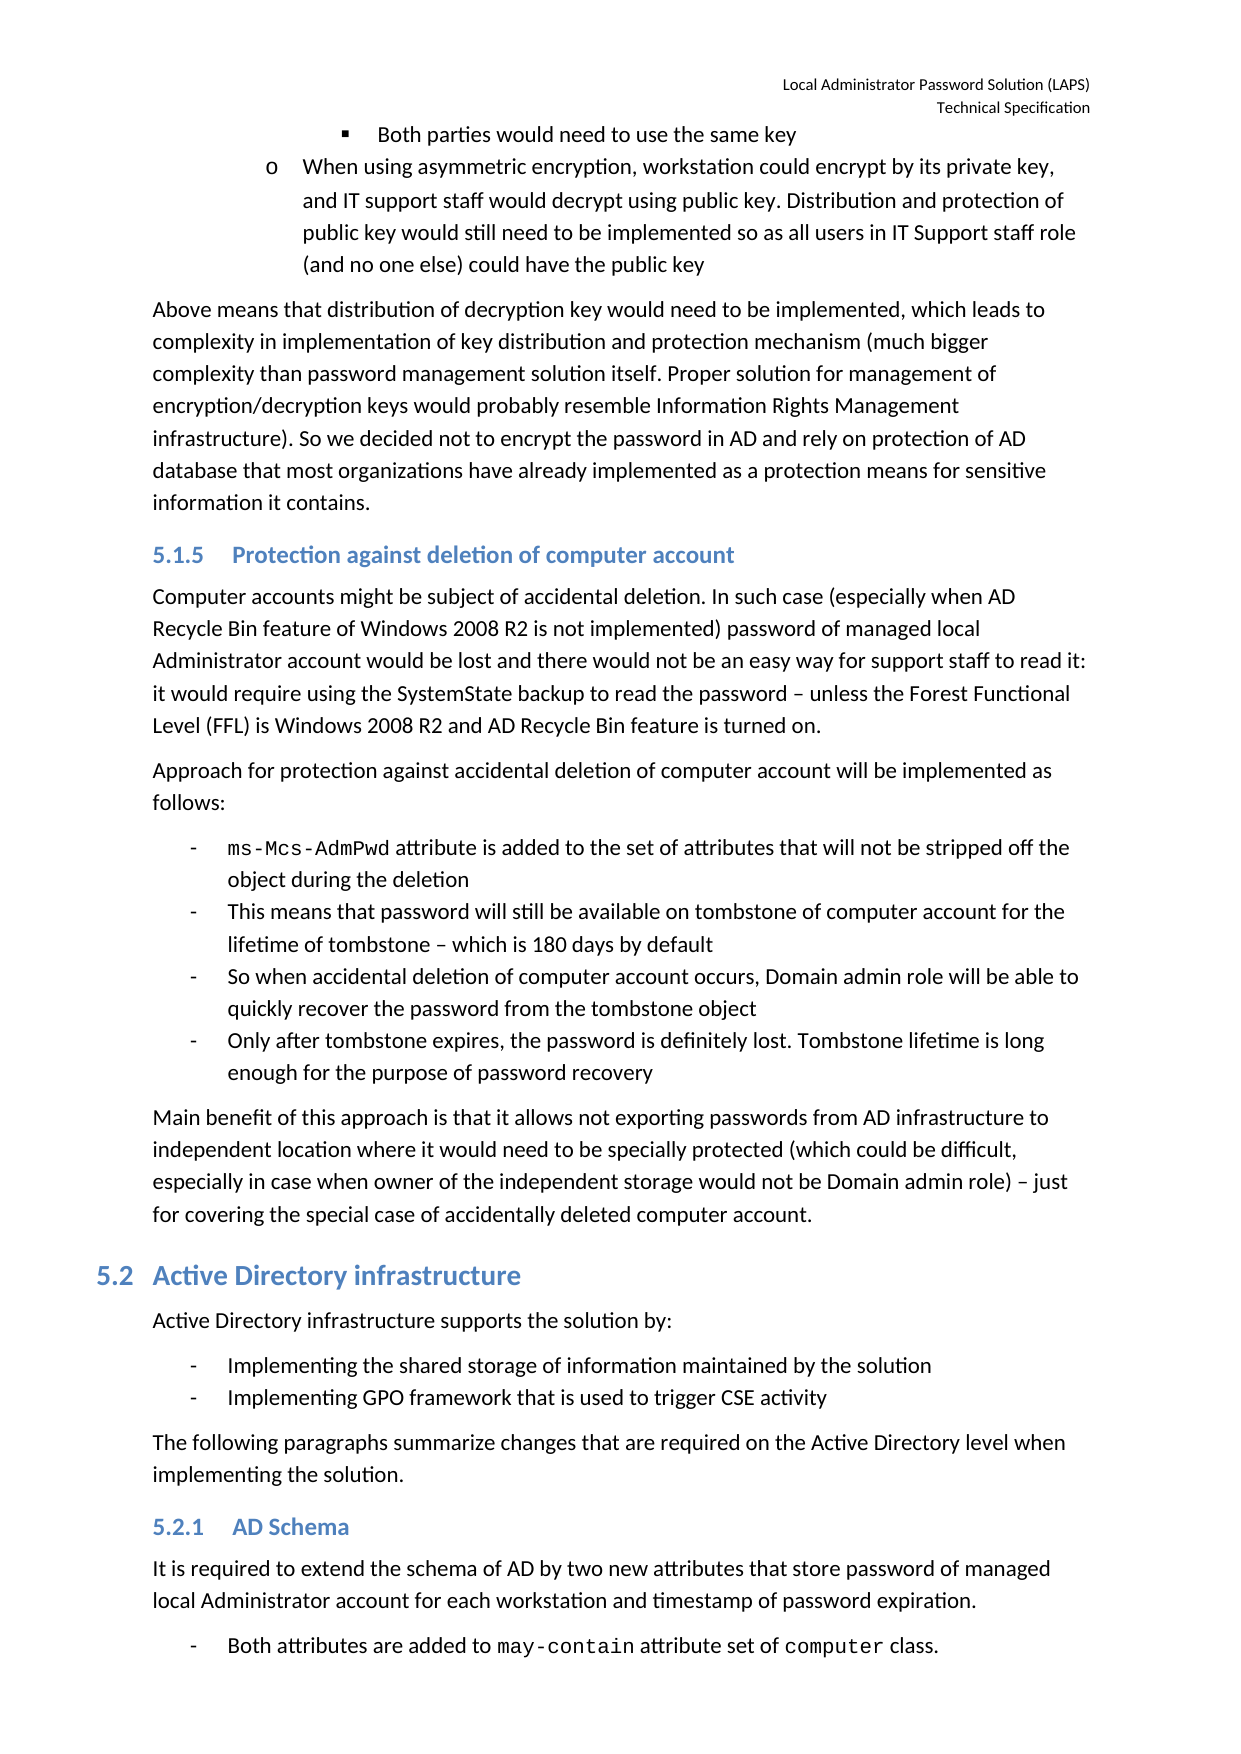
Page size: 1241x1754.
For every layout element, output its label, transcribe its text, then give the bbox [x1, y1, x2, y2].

subtitle AD Schema [152, 1511, 1090, 1541]
subtitle Active Directory infrastructure [96, 1257, 1090, 1292]
list Only after tombstone expires, the password is definitely lost. Tombstone lifetime is long enough for the purpose of password recovery [190, 1026, 1090, 1086]
list Both parties would need to use the same key [340, 120, 1090, 148]
list Implementing the shared storage of information maintained by the solution [190, 1351, 1090, 1379]
text Above means that distribution of decryption key would need to be implemented, which leads to complexity in implementation of key distribution and protection mechanism (much bigger complexity than password management solution itself. Proper solution for management of encryption/decryption keys would probably resemble Information Rights Management infrastructure). So we decided not to encrypt the password in AD and rely on protection of AD database that most organizations have already implemented as a protection means for sensitive information it contains. [152, 295, 1090, 516]
list Both attributes are added to may-contain attribute set of computer class. [190, 1631, 1090, 1659]
text Main benefit of this approach is that it allows not exporting passwords from AD infrastructure to independent location where it would need to be specially protected (which could be difficult, especially in case when owner of the independent storage would not be Domain admin role) – just for covering the special case of accidentally deleted computer account. [152, 1103, 1090, 1228]
text The following paragraphs summarize changes that are required on the Active Directory level when implementing the solution. [152, 1428, 1090, 1488]
list Implementing GPO framework that is used to trigger CSE activity [190, 1383, 1090, 1411]
text Active Directory infrastructure supports the solution by: [152, 1306, 1090, 1334]
text Computer accounts might be subject of accidental deletion. In such case (especially when AD Recycle Bin feature of Windows 2008 R2 is not implemented) password of managed local Administrator account would be lost and there would not be an easy way for support staff to read it: it would require using the SystemState backup to read the password – unless the Forest Functional Level (FFL) is Windows 2008 R2 and AD Recycle Bin feature is turned on. [152, 582, 1090, 739]
list So when accidental deletion of computer account occurs, Domain admin role will be able to quickly recover the password from the tombstone object [190, 962, 1090, 1022]
subtitle Protection against deletion of computer account [152, 539, 1090, 569]
text It is required to extend the schema of AD by two new attributes that store password of managed local Administrator account for each workstation and timestamp of password expiration. [152, 1554, 1090, 1614]
list This means that password will still be available on tombstone of computer account for the lifetime of tombstone – which is 180 days by default [190, 897, 1090, 958]
text Approach for protection against accidental deletion of computer account will be implemented as follows: [152, 756, 1090, 816]
list When using asymmetric encryption, workstation could encrypt by its private key, and IT support staff would decrypt using public key. Distribution and protection of public key would still need to be implemented so as all users in IT Support staff role (and no one else) could have the public key [265, 152, 1090, 278]
list ms-Mcs-AdmPwd attribute is added to the set of attributes that will not be stripped off the object during the deletion [190, 833, 1090, 893]
